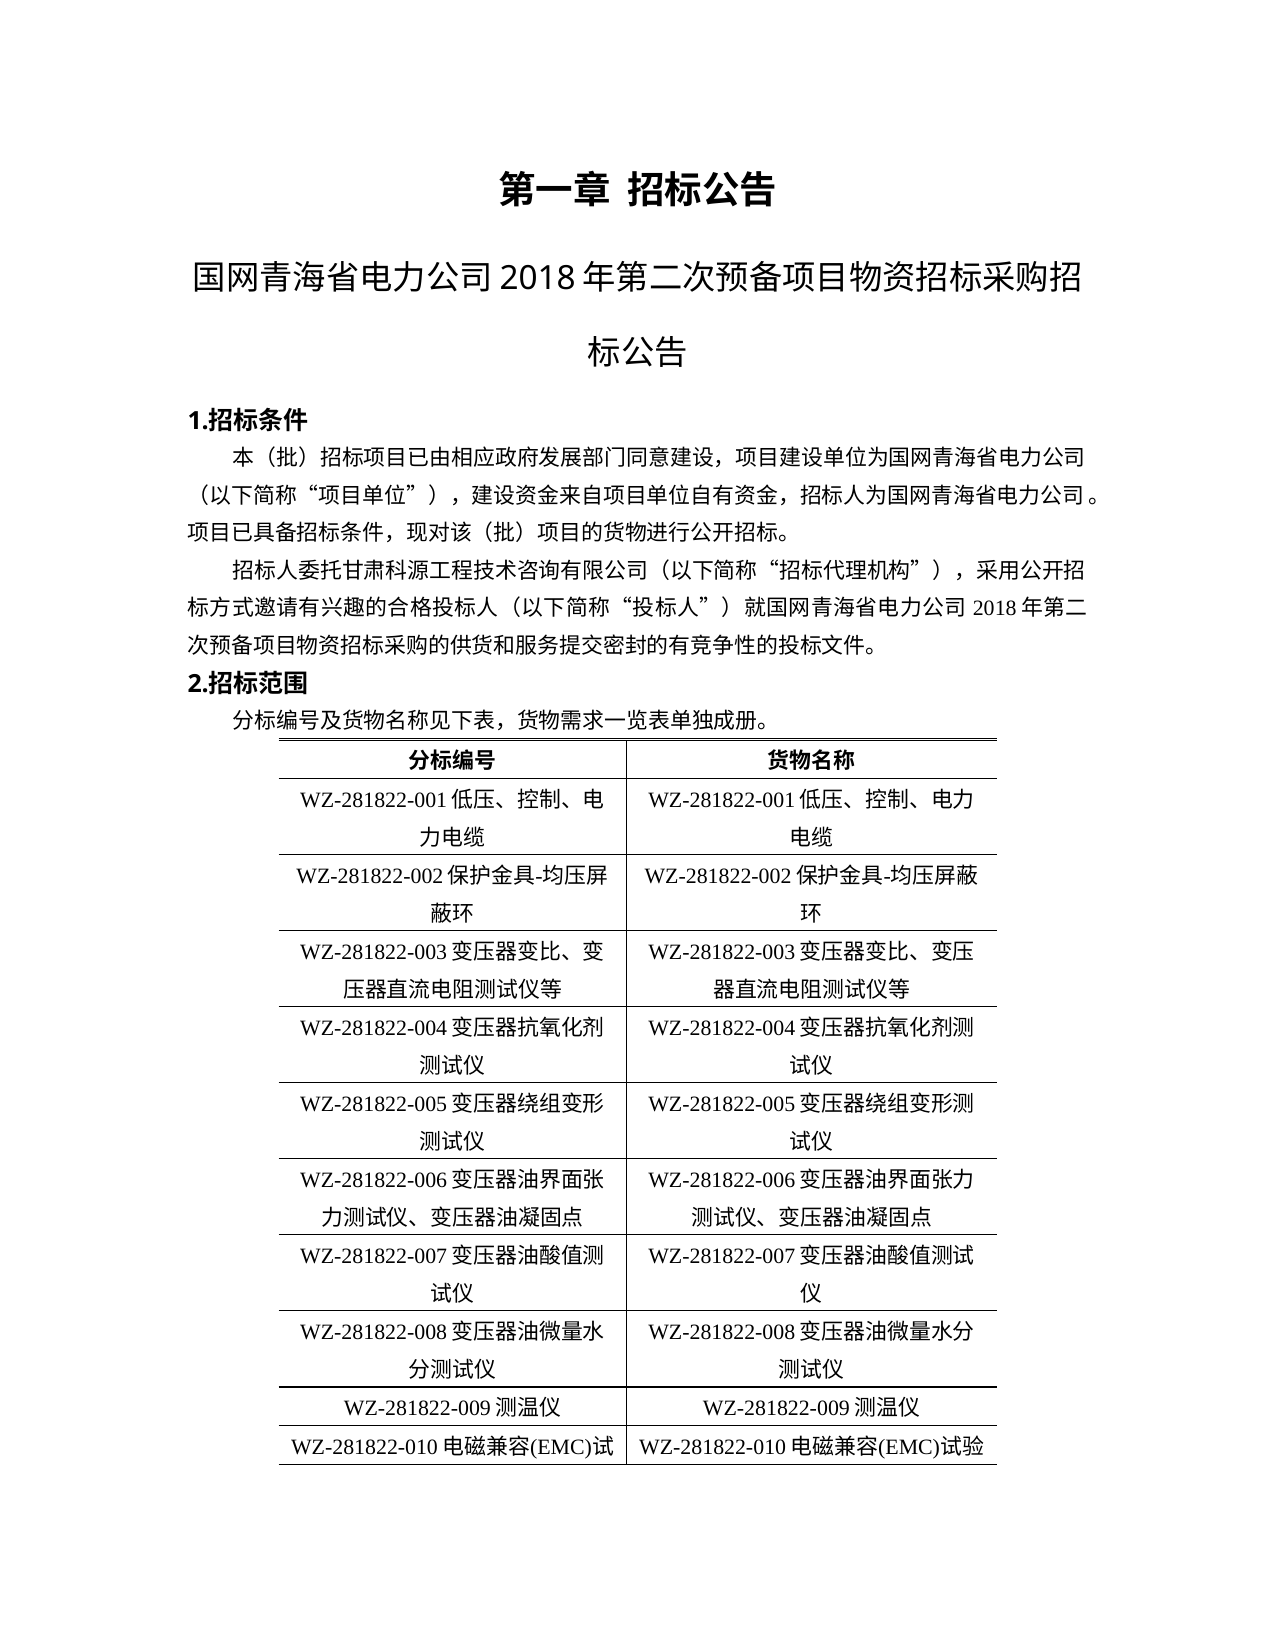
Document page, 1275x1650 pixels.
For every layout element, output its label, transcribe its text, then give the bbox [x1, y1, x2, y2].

table_cell WZ-281822-007变压器油酸值测试仪 [627, 1235, 997, 1310]
table_cell WZ-281822-008变压器油微量水分测试仪 [627, 1311, 997, 1386]
text 本（批）招标项目已由相应政府发展部门同意建设，项目建设单位为国网青海省电力公司（以下简称“项目单位”），建设资金来自项目单位自有资金，招标人为国网青海省电力公司。项目已具备招标条件，现对该（批）项目的货物进行公开招标。 [187, 437, 1088, 550]
table_cell WZ-281822-003变压器变比、变压器直流电阻测试仪等 [627, 931, 997, 1006]
table_cell WZ-281822-009测温仪 [279, 1388, 626, 1425]
table_cell WZ-281822-002保护金具-均压屏蔽环 [627, 855, 997, 930]
text 分标编号及货物名称见下表，货物需求一览表单独成册。 [187, 700, 1088, 737]
table_cell WZ-281822-003变压器变比、变压器直流电阻测试仪等 [279, 931, 626, 1006]
text 国网青海省电力公司2018年第二次预备项目物资招标采购招标公告 [187, 237, 1088, 387]
table_cell WZ-281822-006变压器油界面张力测试仪、变压器油凝固点 [627, 1159, 997, 1234]
text 2.招标范围 [187, 662, 1088, 700]
table_cell WZ-281822-007变压器油酸值测试仪 [279, 1235, 626, 1310]
text 1.招标条件 [187, 400, 1088, 437]
table_cell WZ-281822-006变压器油界面张力测试仪、变压器油凝固点 [279, 1159, 626, 1234]
table_header 货物名称 [627, 741, 997, 778]
table_header 分标编号 [279, 741, 626, 778]
table_cell WZ-281822-001低压、控制、电力电缆 [627, 779, 997, 854]
text 招标人委托甘肃科源工程技术咨询有限公司（以下简称“招标代理机构”），采用公开招标方式邀请有兴趣的合格投标人（以下简称“投标人”）就国网青海省电力公司2018年第二次预备项目物资招标采购的供货和服务提交密封的有竞争性的投标文件。 [187, 550, 1088, 662]
table_cell WZ-281822-004变压器抗氧化剂测试仪 [279, 1007, 626, 1082]
table_cell WZ-281822-008变压器油微量水分测试仪 [279, 1311, 626, 1386]
table_cell WZ-281822-009测温仪 [627, 1388, 997, 1425]
table_cell WZ-281822-005变压器绕组变形测试仪 [279, 1083, 626, 1158]
table_cell WZ-281822-005变压器绕组变形测试仪 [627, 1083, 997, 1158]
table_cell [279, 1426, 626, 1463]
table_cell WZ-281822-001低压、控制、电力电缆 [279, 779, 626, 854]
table_cell WZ-281822-002保护金具-均压屏蔽环 [279, 855, 626, 930]
table_cell WZ-281822-004变压器抗氧化剂测试仪 [627, 1007, 997, 1082]
text 第一章 招标公告 [187, 150, 1088, 225]
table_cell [627, 1426, 997, 1463]
